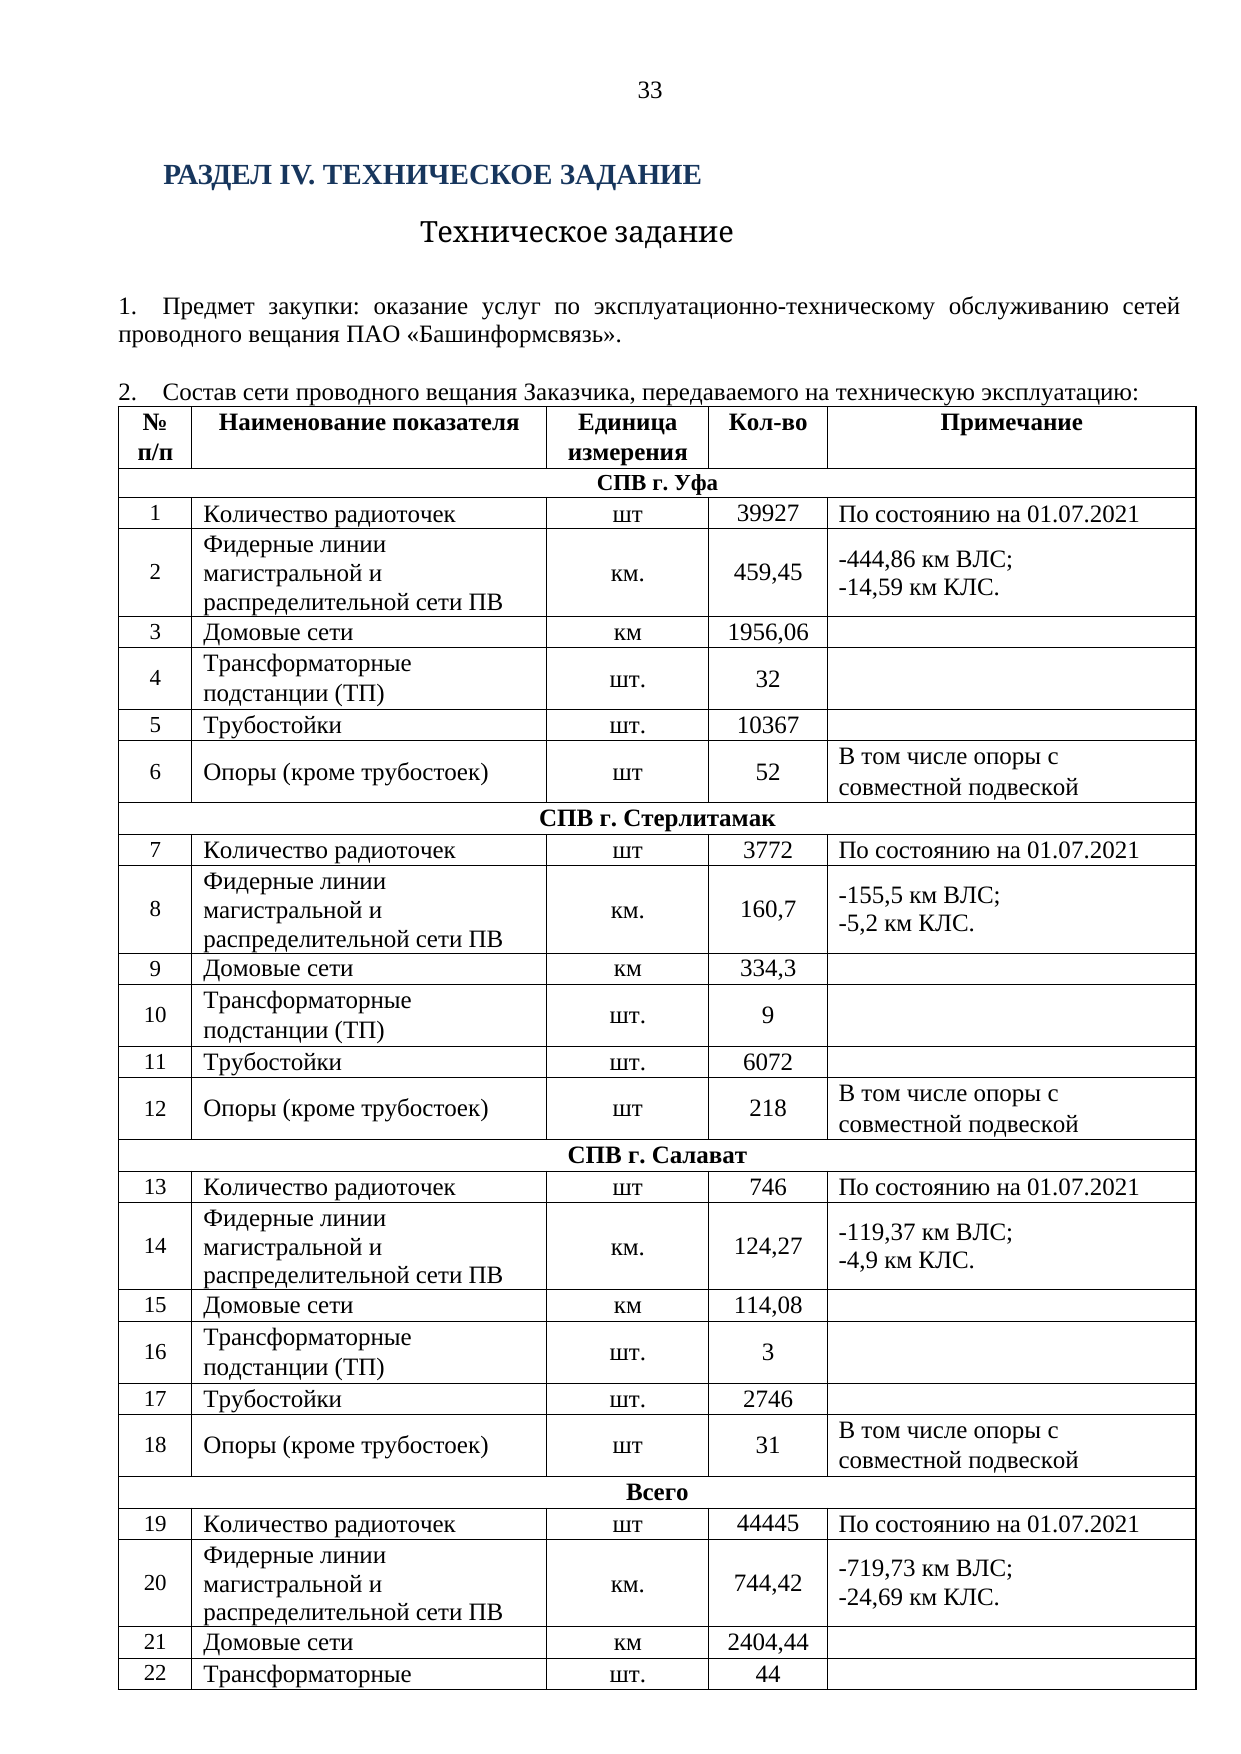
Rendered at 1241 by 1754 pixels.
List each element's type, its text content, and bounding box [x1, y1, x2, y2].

table_cell шт [547, 1172, 708, 1202]
table_cell Опоры (кроме трубостоек) [192, 1415, 546, 1476]
table_cell шт. [547, 1047, 708, 1077]
table_cell В том числе опоры с совместной подвеской [828, 741, 1195, 802]
table_cell 12 [119, 1078, 191, 1139]
table_cell [828, 1047, 1195, 1077]
table_cell -444,86 км ВЛС; -14,59 км КЛС. [828, 529, 1195, 616]
table_cell 160,7 [709, 866, 827, 952]
table_cell 52 [709, 741, 827, 802]
table_cell шт. [547, 648, 708, 709]
table_cell 4 [119, 648, 191, 709]
table_cell км. [547, 1203, 708, 1289]
table_cell [828, 648, 1195, 709]
table_cell Трансформаторные подстанции (ТП) [192, 985, 546, 1046]
text 1. Предмет закупки: оказание услуг по эксплуатационно-техническому обслуживанию сетей проводного вещания ПАО «Башинформсвязь». [118, 291, 1181, 348]
table_cell шт. [547, 1322, 708, 1383]
table_cell Фидерные линии магистральной и распределительной сети ПВ [192, 1203, 546, 1289]
table_cell 7 [119, 835, 191, 865]
table_cell Опоры (кроме трубостоек) [192, 1078, 546, 1139]
table_cell км [547, 1290, 708, 1321]
table_cell По состоянию на 01.07.2021 [828, 835, 1195, 865]
table_header Примечание [828, 407, 1195, 468]
table_cell Трубостойки [192, 710, 546, 740]
table_cell [828, 1659, 1195, 1689]
table_cell Количество радиоточек [192, 1172, 546, 1202]
table_cell шт [547, 1509, 708, 1539]
table_cell 218 [709, 1078, 827, 1139]
table_cell 9 [119, 954, 191, 984]
table_cell 31 [709, 1415, 827, 1476]
table_cell 21 [119, 1627, 191, 1658]
table_cell [828, 985, 1195, 1046]
table_cell Всего [119, 1477, 1195, 1507]
table_cell 14 [119, 1203, 191, 1289]
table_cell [192, 1659, 546, 1689]
table_cell 11 [119, 1047, 191, 1077]
table_cell 9 [709, 985, 827, 1046]
table_cell Фидерные линии магистральной и распределительной сети ПВ [192, 866, 546, 952]
table_cell 18 [119, 1415, 191, 1476]
table_cell -119,37 км ВЛС; -4,9 км КЛС. [828, 1203, 1195, 1289]
table_cell 44445 [709, 1509, 827, 1539]
table_cell Трубостойки [192, 1047, 546, 1077]
table_cell км [547, 954, 708, 984]
table_cell 16 [119, 1322, 191, 1383]
table_cell В том числе опоры с совместной подвеской [828, 1415, 1195, 1476]
table_header Наименование показателя [192, 407, 546, 468]
table_cell СПВ г. Стерлитамак [119, 803, 1195, 834]
table_cell 13 [119, 1172, 191, 1202]
table_cell шт [547, 498, 708, 528]
table_cell шт. [547, 1659, 708, 1689]
table_cell 10 [119, 985, 191, 1046]
table_cell Фидерные линии магистральной и распределительной сети ПВ [192, 1540, 546, 1626]
table_cell По состоянию на 01.07.2021 [828, 1509, 1195, 1539]
table_cell [828, 954, 1195, 984]
table_cell 39927 [709, 498, 827, 528]
table_cell 1956,06 [709, 617, 827, 647]
table_cell 124,27 [709, 1203, 827, 1289]
table_cell Фидерные линии магистральной и распределительной сети ПВ [192, 529, 546, 616]
table_cell Домовые сети [192, 617, 546, 647]
table_cell 5 [119, 710, 191, 740]
table_cell Количество радиоточек [192, 1509, 546, 1539]
table_cell Опоры (кроме трубостоек) [192, 741, 546, 802]
table_cell СПВ г. Уфа [119, 469, 1195, 497]
table_cell шт [547, 835, 708, 865]
table_cell 1 [119, 498, 191, 528]
table_cell Трансформаторные подстанции (ТП) [192, 648, 546, 709]
subtitle РАЗДЕЛ IV. ТЕХНИЧЕСКОЕ ЗАДАНИЕ [163, 157, 1181, 191]
table_cell 2 [119, 529, 191, 616]
table_cell шт [547, 1078, 708, 1139]
table_cell Трубостойки [192, 1384, 546, 1414]
table_cell Домовые сети [192, 954, 546, 984]
table_cell 3 [119, 617, 191, 647]
table_header Кол-во [709, 407, 827, 468]
table_cell 22 [119, 1659, 191, 1689]
table_cell 2404,44 [709, 1627, 827, 1658]
table_cell км. [547, 1540, 708, 1626]
table_cell Домовые сети [192, 1627, 546, 1658]
table_cell 744,42 [709, 1540, 827, 1626]
table_cell В том числе опоры с совместной подвеской [828, 1078, 1195, 1139]
table_cell По состоянию на 01.07.2021 [828, 1172, 1195, 1202]
table_cell -719,73 км ВЛС; -24,69 км КЛС. [828, 1540, 1195, 1626]
table_cell шт. [547, 710, 708, 740]
table_cell [828, 1322, 1195, 1383]
table_cell [828, 710, 1195, 740]
table_cell 114,08 [709, 1290, 827, 1321]
table_cell шт. [547, 1384, 708, 1414]
table_cell км [547, 1627, 708, 1658]
table_cell 32 [709, 648, 827, 709]
table_cell Количество радиоточек [192, 498, 546, 528]
table_cell СПВ г. Салават [119, 1140, 1195, 1171]
table_cell Трансформаторные подстанции (ТП) [192, 1322, 546, 1383]
table_cell шт [547, 741, 708, 802]
table_cell Домовые сети [192, 1290, 546, 1321]
table_cell км. [547, 866, 708, 952]
table_cell 6072 [709, 1047, 827, 1077]
table_cell Количество радиоточек [192, 835, 546, 865]
table_cell км [547, 617, 708, 647]
table_cell 19 [119, 1509, 191, 1539]
table_cell [828, 1384, 1195, 1414]
table_cell 3772 [709, 835, 827, 865]
table_cell [828, 617, 1195, 647]
table_cell 746 [709, 1172, 827, 1202]
table_cell 6 [119, 741, 191, 802]
table_cell 334,3 [709, 954, 827, 984]
table_cell шт. [547, 985, 708, 1046]
table_header Единица измерения [547, 407, 708, 468]
table_cell 8 [119, 866, 191, 952]
table_cell 459,45 [709, 529, 827, 616]
table_cell 20 [119, 1540, 191, 1626]
table_cell 44 [709, 1659, 827, 1689]
table_cell [828, 1290, 1195, 1321]
table_cell км. [547, 529, 708, 616]
table_cell [828, 1627, 1195, 1658]
table_cell 3 [709, 1322, 827, 1383]
table_cell 15 [119, 1290, 191, 1321]
table_cell -155,5 км ВЛС; -5,2 км КЛС. [828, 866, 1195, 952]
table_cell По состоянию на 01.07.2021 [828, 498, 1195, 528]
table_header № п/п [119, 407, 191, 468]
text 2. Состав сети проводного вещания Заказчика, передаваемого на техническую эксплуатацию: [118, 377, 1181, 406]
table_cell 17 [119, 1384, 191, 1414]
table_cell шт [547, 1415, 708, 1476]
table_cell 2746 [709, 1384, 827, 1414]
subtitle Техническое задание [163, 216, 1181, 249]
table_cell 10367 [709, 710, 827, 740]
